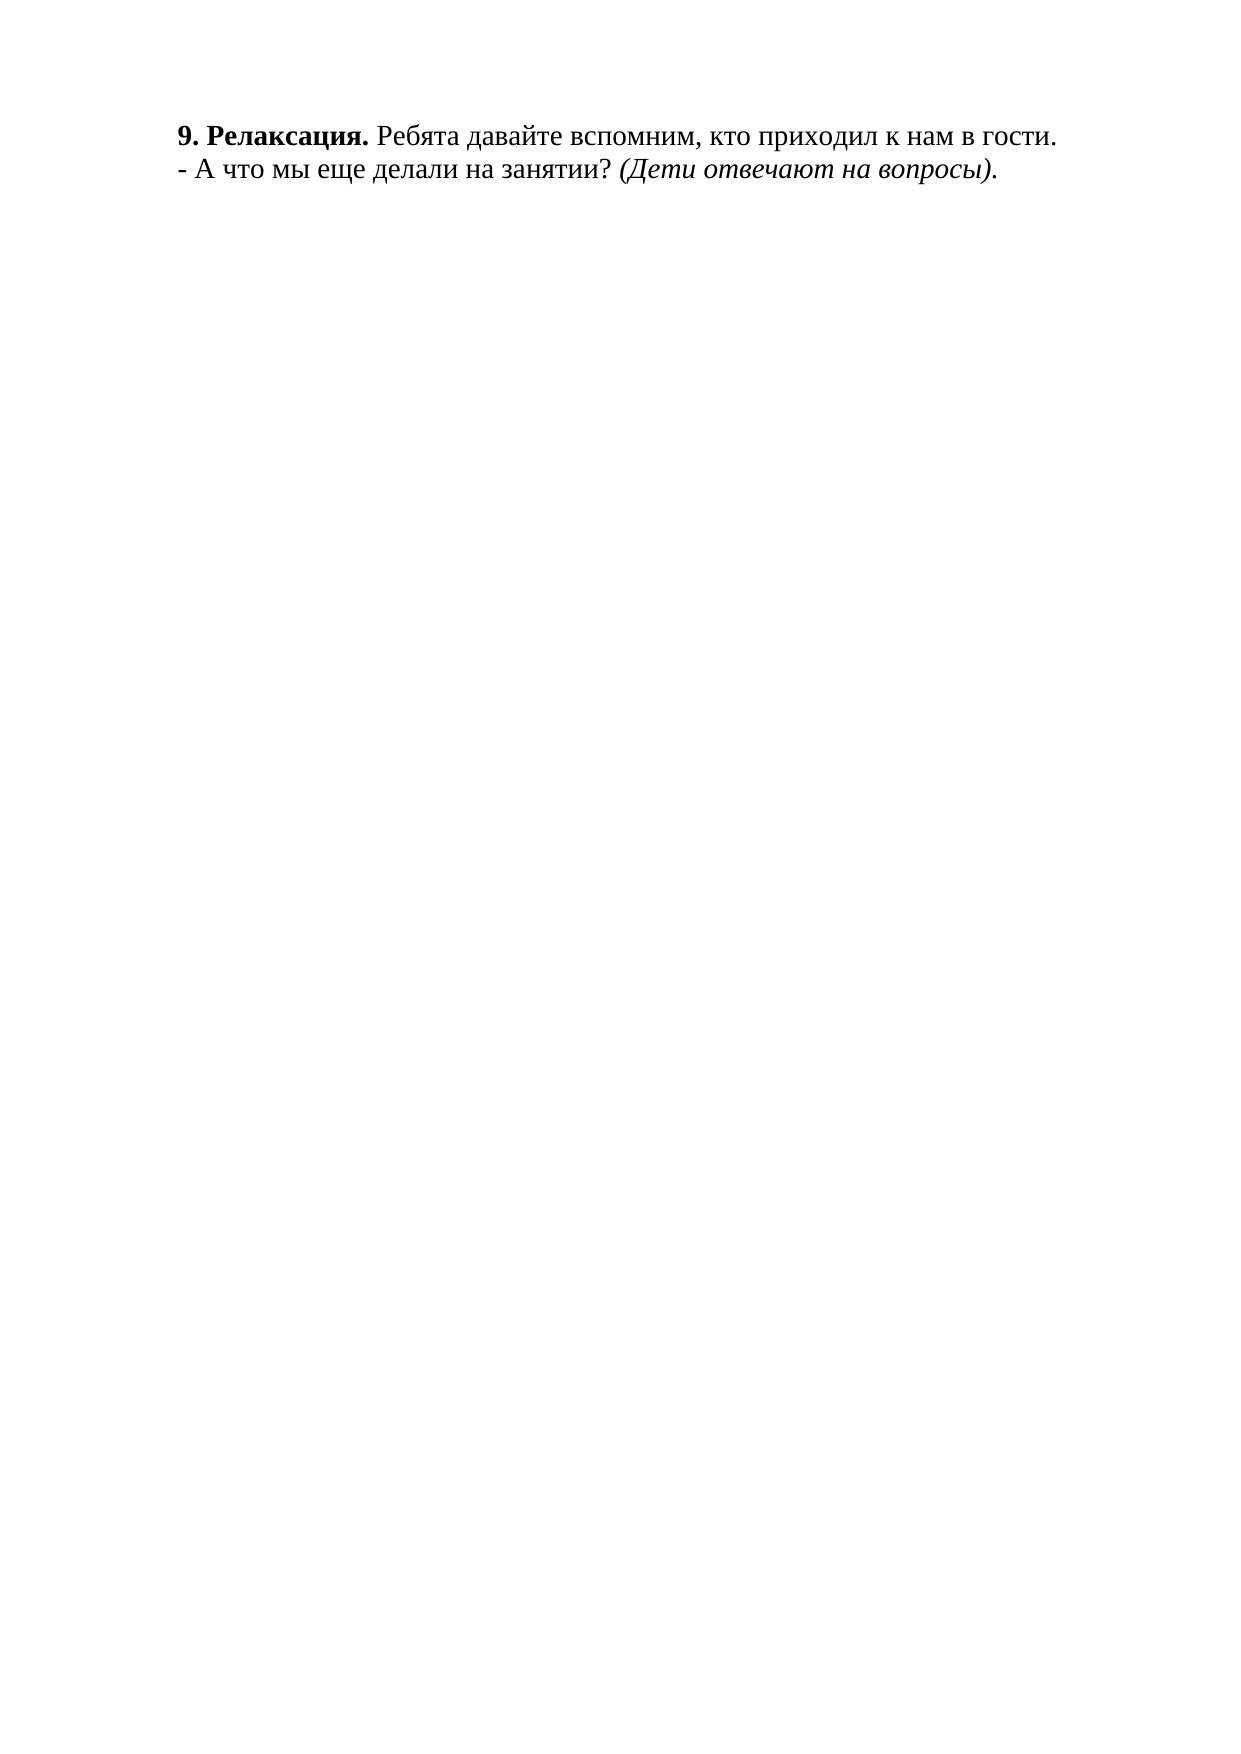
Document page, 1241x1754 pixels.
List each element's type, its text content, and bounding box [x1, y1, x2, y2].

text 9. Релаксация. Ребята давайте вспомним, кто приходил к нам в гости. - А что мы еще делали на занятии? (Дети отвечают на вопросы). [177, 118, 1152, 185]
